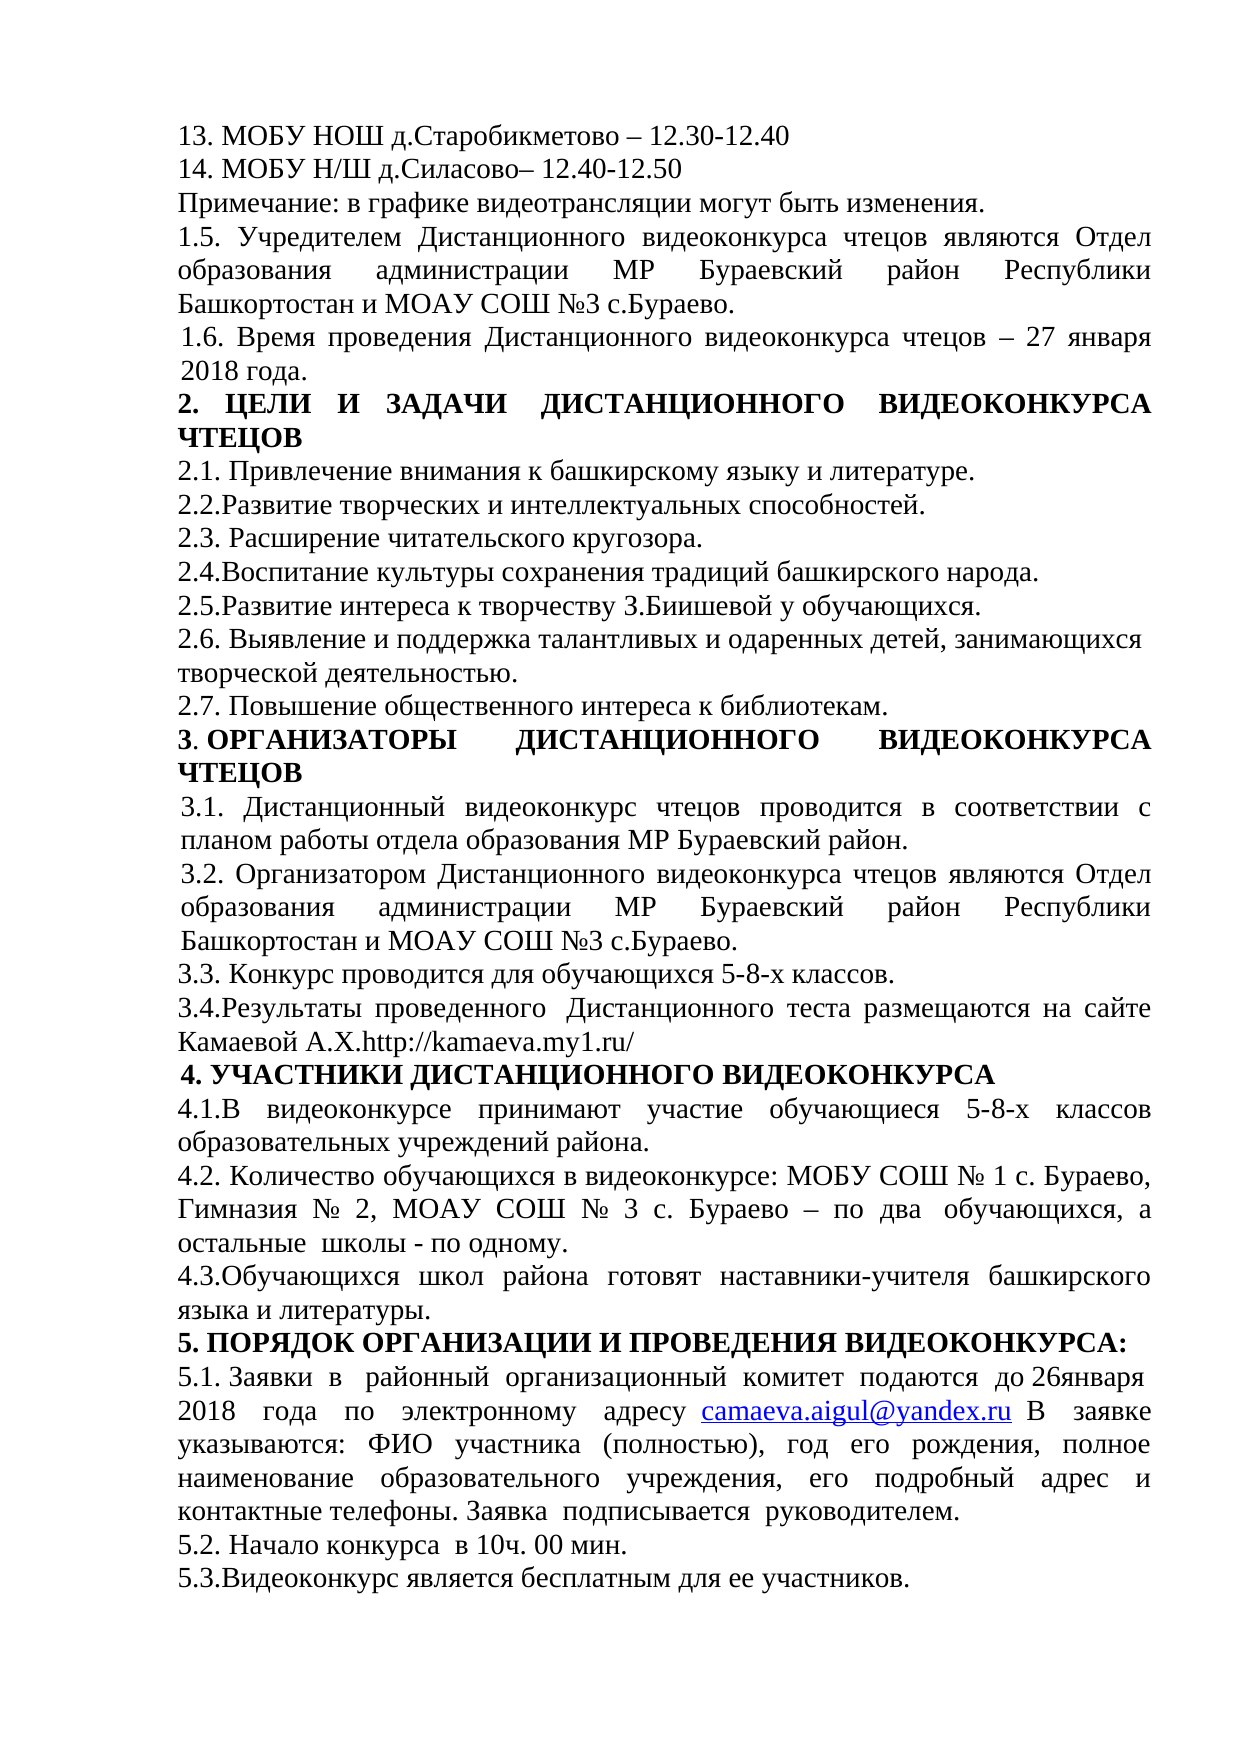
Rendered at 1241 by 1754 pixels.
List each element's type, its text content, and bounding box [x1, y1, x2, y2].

text 2.1. Привлечение внимания к башкирскому языку и литературе. [177, 453, 1152, 487]
text 1.5. Учредителем Дистанционного видеоконкурса чтецов являются Отдел образования администрации МР Бураевский район Республики Башкортостан и МОАУ СОШ №3 с.Бураево. [177, 219, 1152, 319]
text 2.2.Развитие творческих и интеллектуальных способностей. [177, 487, 1152, 521]
text 4.3.Обучающихся школ района готовят наставники-учителя башкирского языка и литературы. [177, 1258, 1152, 1326]
text 3.4.Результаты проведенного Дистанционного теста размещаются на сайте Камаевой А.Х.http://kamaeva.my1.ru/ [177, 990, 1152, 1057]
text 1.6. Время проведения Дистанционного видеоконкурса чтецов – 27 января 2018 года. [180, 319, 1152, 386]
text 5.3.Видеоконкурс является бесплатным для ее участников. [177, 1560, 1152, 1594]
text 5. ПОРЯДОК ОРГАНИЗАЦИИ И ПРОВЕДЕНИЯ ВИДЕОКОНКУРСА: [177, 1326, 1152, 1359]
text 3. ОРГАНИЗАТОРЫ ДИСТАНЦИОННОГО ВИДЕОКОНКУРСА ЧТЕЦОВ [177, 722, 1152, 789]
text 13. МОБУ НОШ д.Старобикметово – 12.30-12.40 [177, 118, 1152, 152]
text 14. МОБУ Н/Ш д.Силасово– 12.40-12.50 [177, 152, 1152, 185]
text 2.4.Воспитание культуры сохранения традиций башкирского народа. [177, 554, 1152, 588]
text 4.1.В видеоконкурсе принимают участие обучающиеся 5-8-х классов образовательных учреждений района. [177, 1091, 1152, 1158]
text 2.5.Развитие интереса к творчеству З.Биишевой у обучающихся. [177, 588, 1152, 621]
text 2. ЦЕЛИ И ЗАДАЧИ ДИСТАНЦИОННОГО ВИДЕОКОНКУРСА ЧТЕЦОВ [177, 386, 1152, 453]
text 4.2. Количество обучающихся в видеоконкурсе: МОБУ СОШ № 1 с. Бураево, Гимназия № 2, МОАУ СОШ № 3 с. Бураево – по два обучающихся, а остальные школы - по одному. [177, 1158, 1152, 1258]
text Примечание: в графике видеотрансляции могут быть изменения. [177, 185, 1152, 219]
text 2.6. Выявление и поддержка талантливых и одаренных детей, занимающихся [177, 621, 1152, 655]
text 3.1. Дистанционный видеоконкурс чтецов проводится в соответствии с планом работы отдела образования МР Бураевский район. [180, 789, 1152, 856]
text 2.3. Расширение читательского кругозора. [177, 521, 1152, 554]
text 5.2. Начало конкурса в 10ч. 00 мин. [177, 1527, 1152, 1560]
text 5.1. Заявки в районный организационный комитет подаются до 26января 2018 года по электронному адресу camaeva.aigul@yandex.ru В заявке указываются: ФИО участника (полностью), год его рождения, полное наименование образовательного учреждения, его подробный адрес и контактные телефоны. Заявка подписывается руководителем. [177, 1359, 1152, 1527]
text творческой деятельностью. [177, 655, 1152, 688]
text 2.7. Повышение общественного интереса к библиотекам. [177, 688, 1152, 722]
text 3.3. Конкурс проводится для обучающихся 5-8-х классов. [177, 957, 1152, 990]
text 4. УЧАСТНИКИ ДИСТАНЦИОННОГО ВИДЕОКОНКУРСА [180, 1057, 1152, 1091]
text 3.2. Организатором Дистанционного видеоконкурса чтецов являются Отдел образования администрации МР Бураевский район Республики Башкортостан и МОАУ СОШ №3 с.Бураево. [180, 856, 1152, 957]
